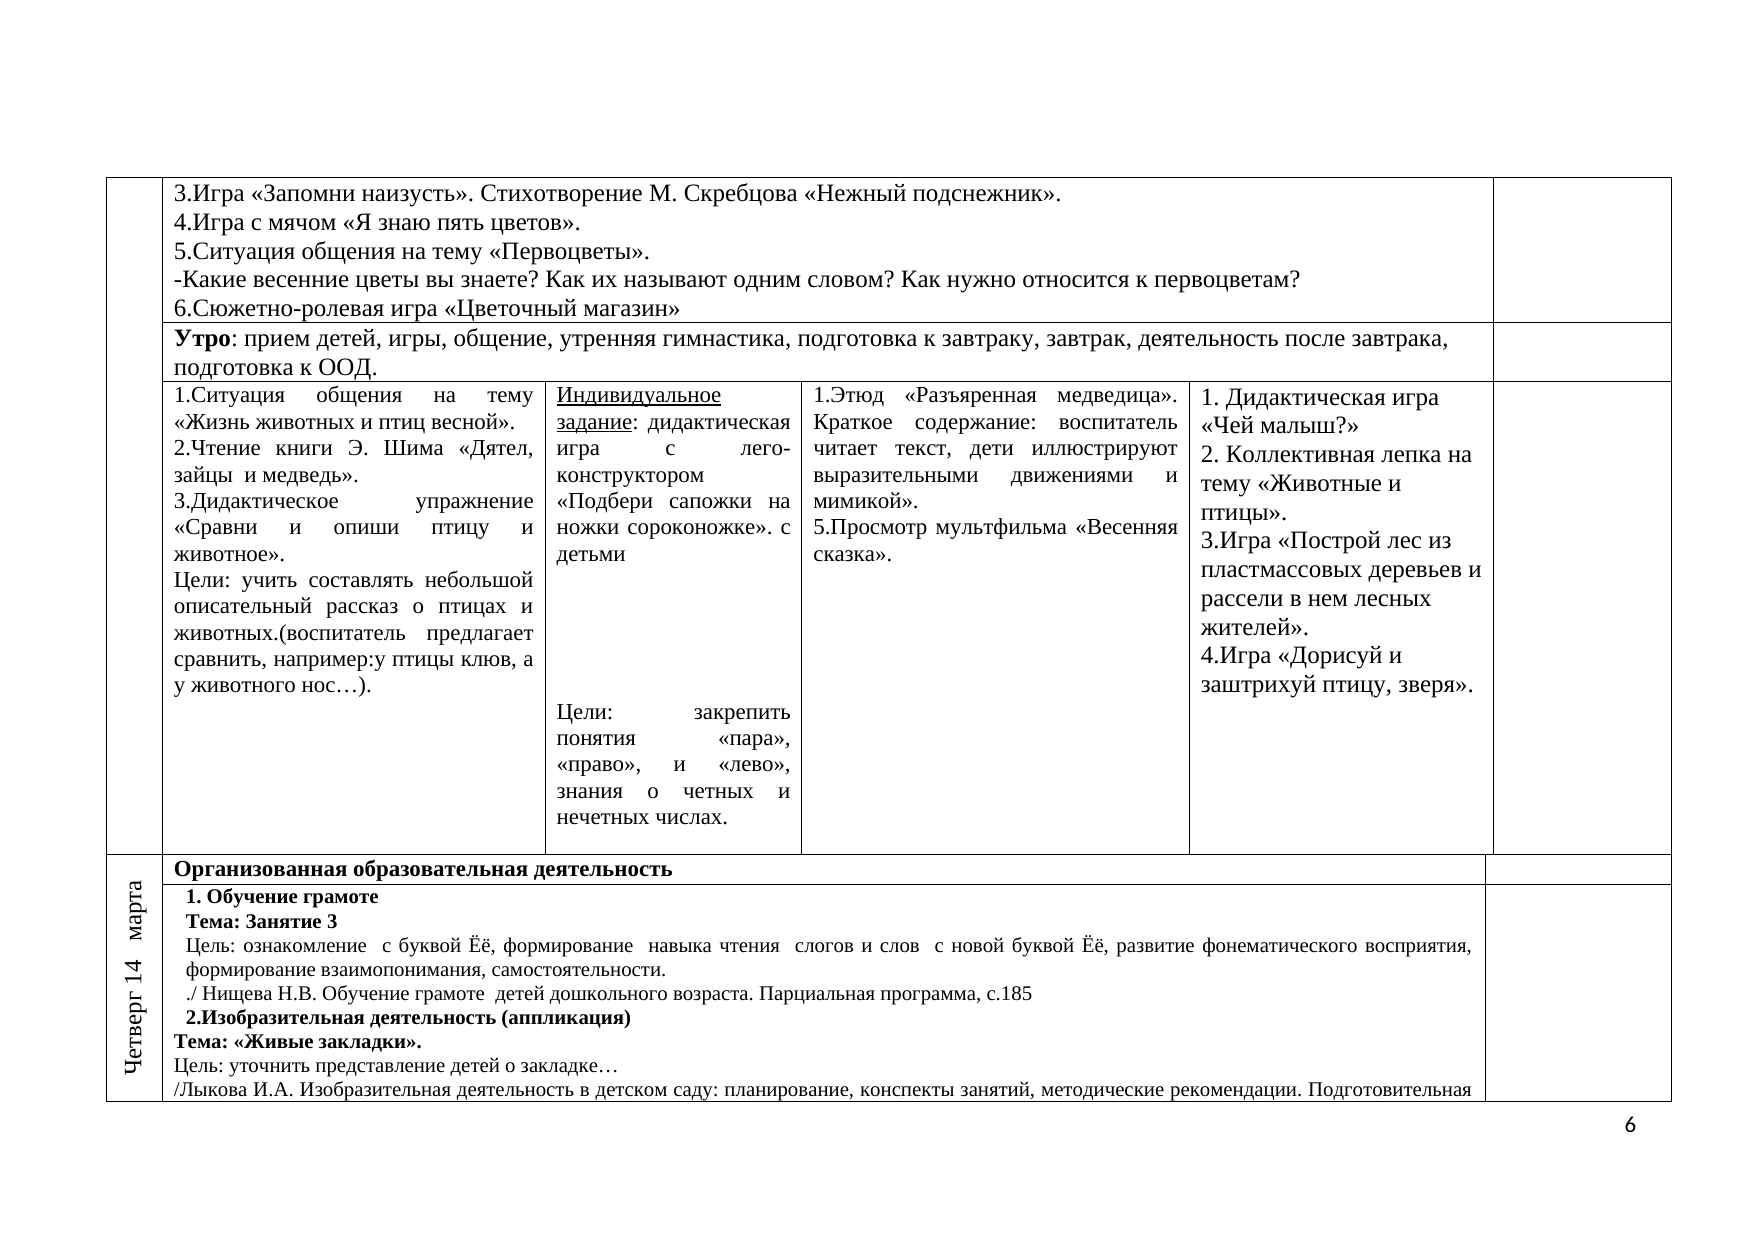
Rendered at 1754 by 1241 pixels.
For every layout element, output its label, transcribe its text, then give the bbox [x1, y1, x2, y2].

table_cell [1494, 382, 1671, 854]
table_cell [163, 885, 1485, 1101]
table_cell [1494, 178, 1671, 322]
table_cell 1.Этюд «Разъяренная медведица». Краткое содержание: воспитатель читает текст, дети иллюстрируют выразительными движениями и мимикой». 5.Просмотр мультфильма «Весенняя сказка». [802, 382, 1189, 854]
table_cell Индивидуальное задание: дидактическая игра с лего-конструктором «Подбери сапожки на ножки сороконожке». с детьми Цели: закрепить понятия «пара», «право», и «лево», знания о четных и нечетных числах. [546, 382, 801, 854]
table_cell Четверг 14 марта [107, 855, 162, 1101]
table_cell Утро: прием детей, игры, общение, утренняя гимнастика, подготовка к завтраку, завтрак, деятельность после завтрака, подготовка к ООД. [163, 323, 1493, 381]
table_cell [1486, 855, 1671, 883]
table_cell 1.Ситуация общения на тему «Жизнь животных и птиц весной». 2.Чтение книги Э. Шима «Дятел, зайцы и медведь». 3.Дидактическое упражнение «Сравни и опиши птицу и животное». Цели: учить составлять небольшой описательный рассказ о птицах и животных.(воспитатель предлагает сравнить, например:у птицы клюв, а у животного нос…). [163, 382, 545, 854]
table_cell Организованная образовательная деятельность [163, 855, 1485, 883]
table_cell 1. Дидактическая игра «Чей малыш?» 2. Коллективная лепка на тему «Животные и птицы». 3.Игра «Построй лес из пластмассовых деревьев и рассели в нем лесных жителей». 4.Игра «Дорисуй и заштрихуй птицу, зверя». [1190, 382, 1493, 854]
table_cell [1494, 323, 1671, 381]
table_cell [1486, 885, 1671, 1101]
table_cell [163, 178, 1493, 322]
